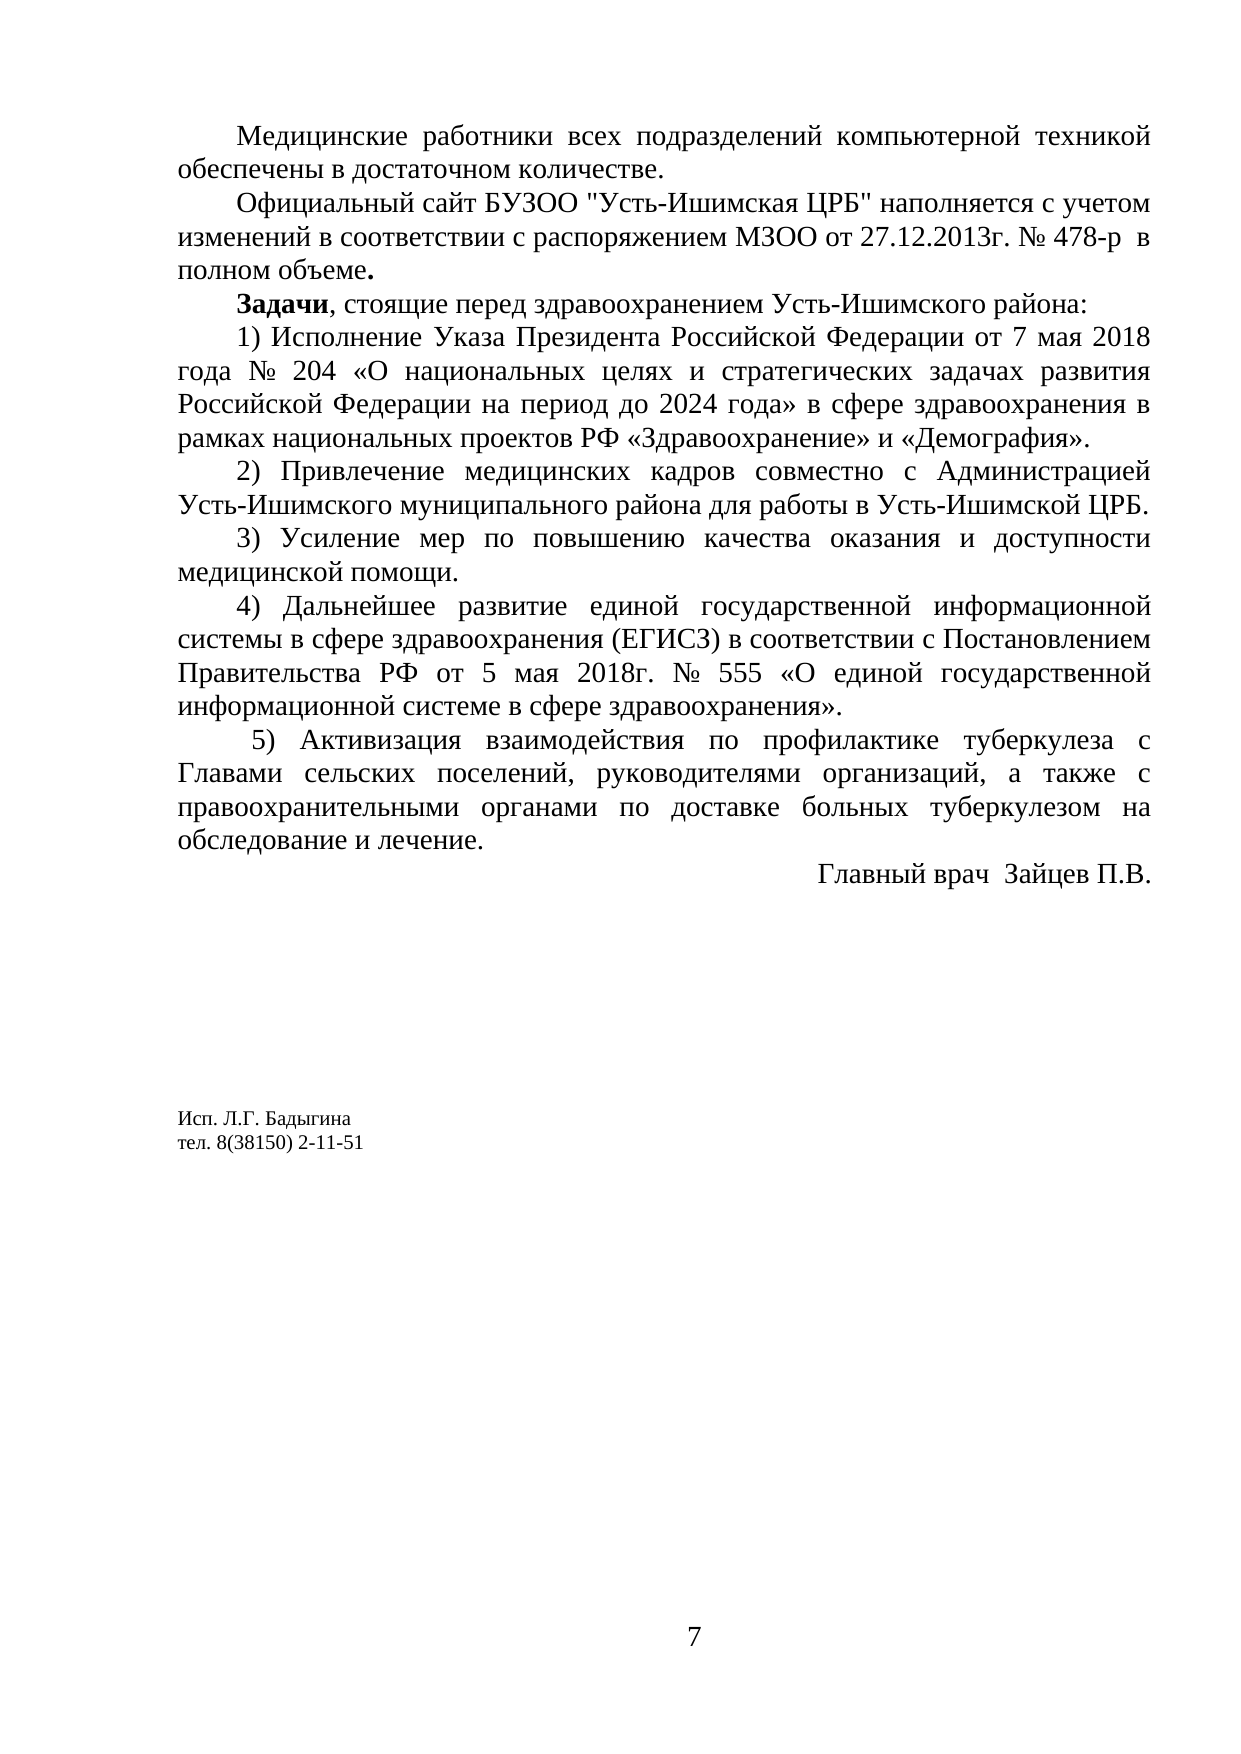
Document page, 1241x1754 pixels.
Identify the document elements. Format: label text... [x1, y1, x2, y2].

text 1) Исполнение Указа Президента Российской Федерации от 7 мая 2018 года № 204 «О национальных целях и стратегических задачах развития Российской Федерации на период до 2024 года» в сфере здравоохранения в рамках национальных проектов РФ «Здравоохранение» и «Демография». [177, 319, 1152, 453]
text Задачи, стоящие перед здравоохранением Усть-Ишимского района: [177, 286, 1152, 319]
text Исп. Л.Г. Бадыгина [177, 1106, 1152, 1130]
text тел. 8(38150) 2-11-51 [177, 1130, 1152, 1154]
text Официальный сайт БУЗОО "Усть-Ишимская ЦРБ" наполняется с учетом изменений в соответствии с распоряжением МЗОО от 27.12.2013г. № 478-р в полном объеме. [177, 185, 1152, 286]
text 3) Усиление мер по повышению качества оказания и доступности медицинской помощи. [177, 521, 1152, 588]
text 5) Активизация взаимодействия по профилактике туберкулеза с Главами сельских поселений, руководителями организаций, а также с правоохранительными органами по доставке больных туберкулезом на обследование и лечение. [177, 722, 1152, 856]
text 2) Привлечение медицинских кадров совместно с Администрацией Усть-Ишимского муниципального района для работы в Усть-Ишимской ЦРБ. [177, 453, 1152, 521]
text Главный врач Зайцев П.В. [177, 856, 1152, 889]
text Медицинские работники всех подразделений компьютерной техникой обеспечены в достаточном количестве. [177, 118, 1152, 185]
text 4) Дальнейшее развитие единой государственной информационной системы в сфере здравоохранения (ЕГИСЗ) в соответствии с Постановлением Правительства РФ от 5 мая 2018г. № 555 «О единой государственной информационной системе в сфере здравоохранения». [177, 588, 1152, 722]
